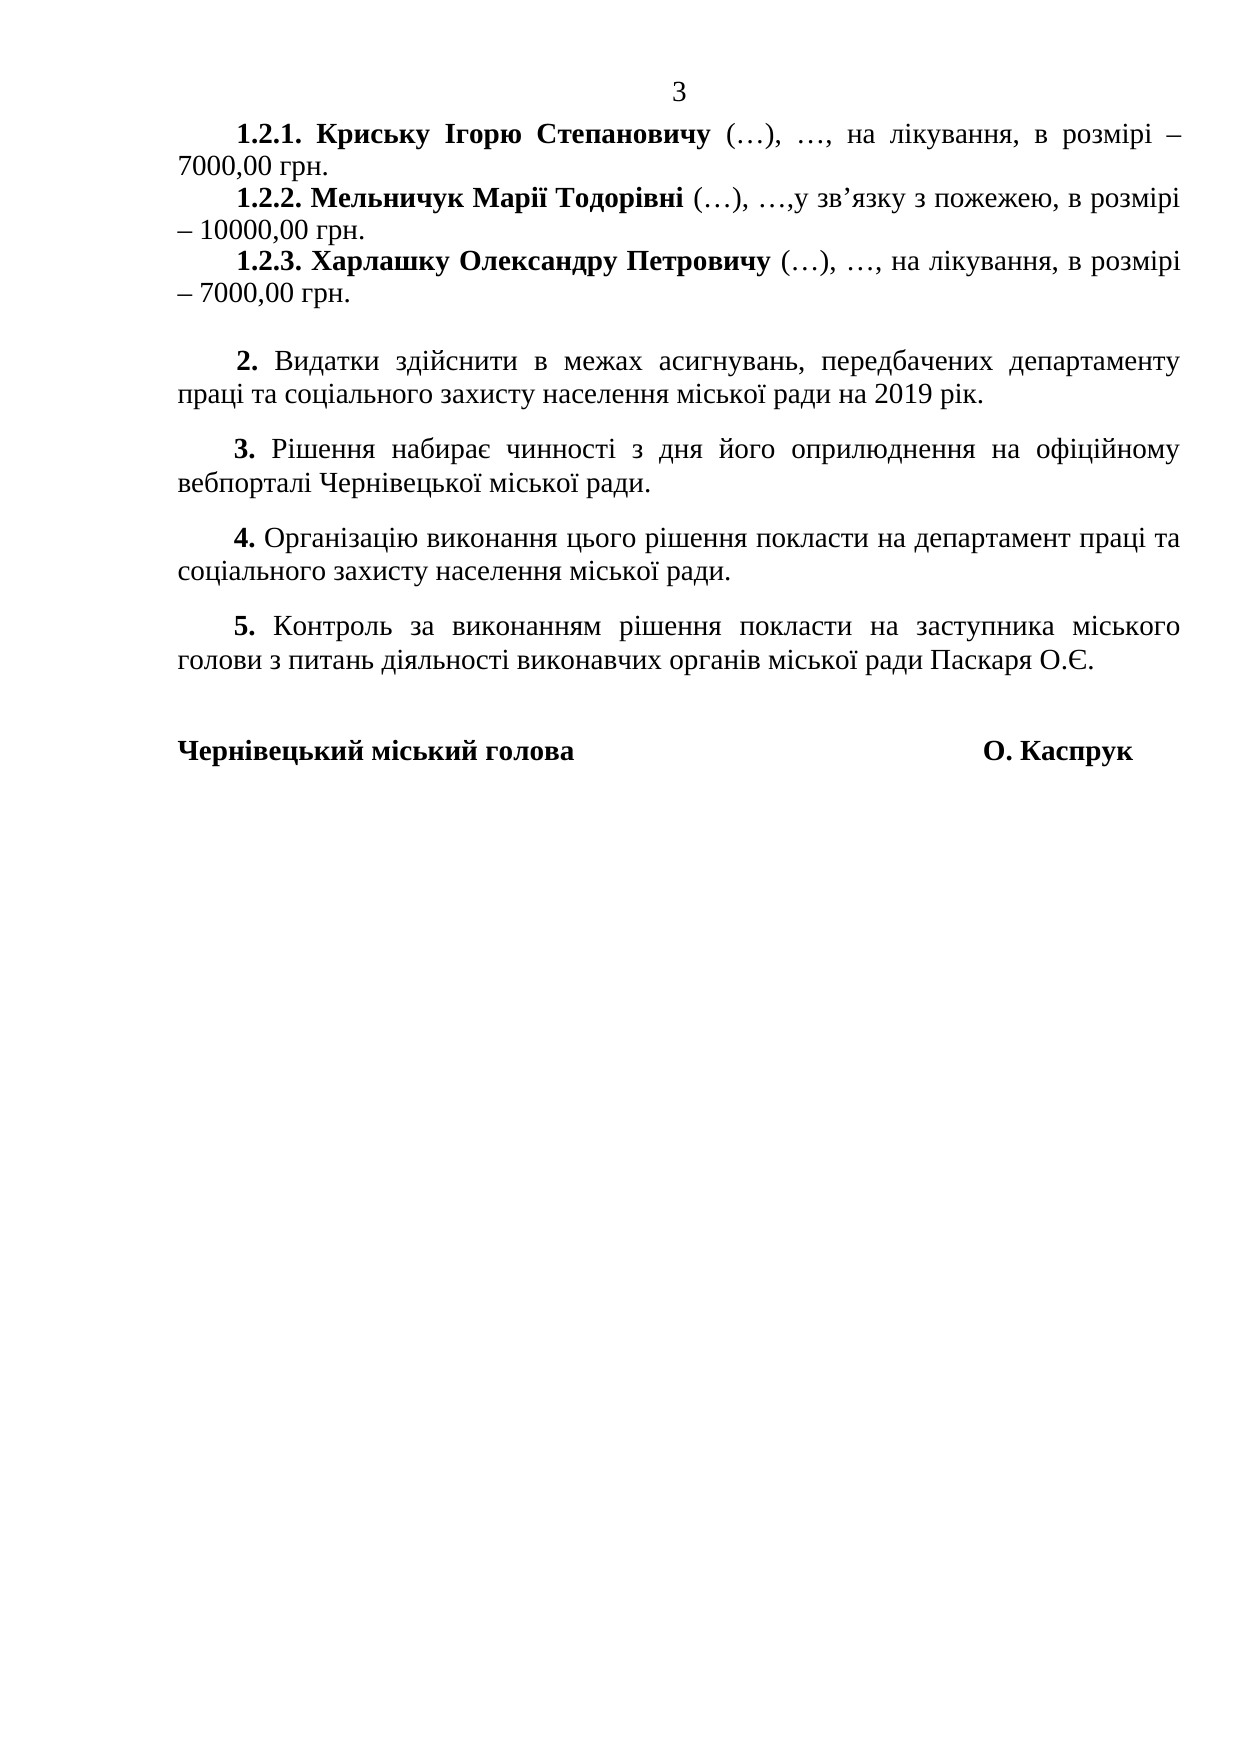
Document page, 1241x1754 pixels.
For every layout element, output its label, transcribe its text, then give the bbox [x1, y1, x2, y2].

text 1.2.2. Мельничук Марії Тодорівні (…), …,у зв’язку з пожежею, в розмірі – 10000,00 грн. [177, 182, 1181, 245]
text 1.2.3. Харлашку Олександру Петровичу (…), …, на лікування, в розмірі – 7000,00 грн. [177, 245, 1181, 309]
text 2. Видатки здійснити в межах асигнувань, передбачених департаменту праці та соціального захисту населення міської ради на 2019 рік. [177, 343, 1181, 410]
text Чернівецький міський голова О. Каспрук [177, 733, 1181, 767]
text 3. Рішення набирає чинності з дня його оприлюднення на офіційному вебпорталі Чернівецької міської ради. [177, 431, 1181, 498]
text 1.2.1. Криську Ігорю Степановичу (…), …, на лікування, в розмірі – 7000,00 грн. [177, 118, 1181, 182]
text 5. Контроль за виконанням рішення покласти на заступника міського голови з питань діяльності виконавчих органів міської ради Паскаря О.Є. [177, 608, 1181, 676]
text 4. Організацію виконання цього рішення покласти на департамент праці та соціального захисту населення міської ради. [177, 520, 1181, 587]
